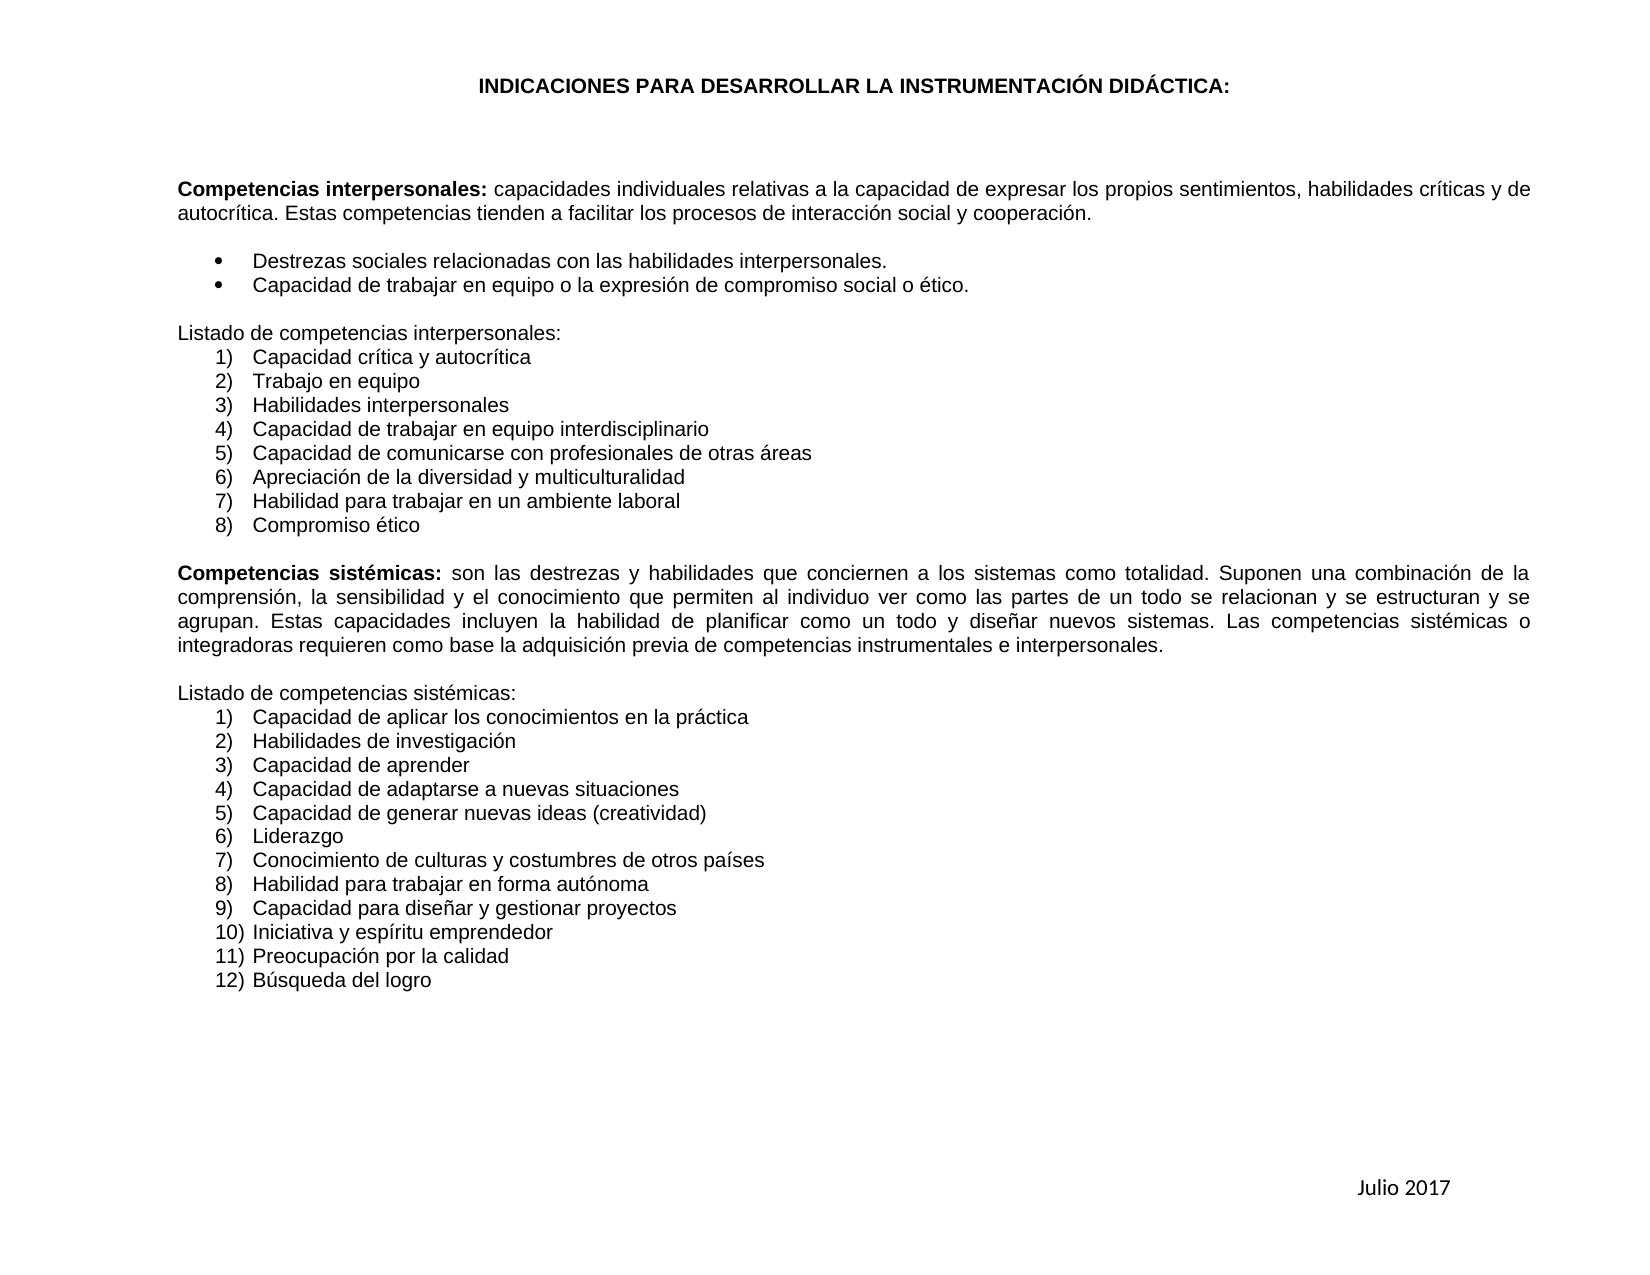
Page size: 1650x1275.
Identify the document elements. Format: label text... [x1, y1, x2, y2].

list Destrezas sociales relacionadas con las habilidades interpersonales. [215, 249, 1532, 273]
list Capacidad de aplicar los conocimientos en la práctica [215, 704, 1532, 728]
list Habilidades interpersonales [215, 393, 1532, 417]
list Capacidad crítica y autocrítica [215, 345, 1532, 369]
list Conocimiento de culturas y costumbres de otros países [215, 848, 1532, 872]
text Listado de competencias interpersonales: [177, 321, 1532, 345]
list Habilidad para trabajar en un ambiente laboral [215, 489, 1532, 513]
list Preocupación por la calidad [215, 944, 1532, 968]
list Liderazgo [215, 824, 1532, 848]
list Capacidad de aprender [215, 752, 1532, 776]
list Búsqueda del logro [215, 968, 1532, 992]
list Capacidad de comunicarse con profesionales de otras áreas [215, 441, 1532, 465]
list Capacidad de adaptarse a nuevas situaciones [215, 776, 1532, 800]
list Capacidad para diseñar y gestionar proyectos [215, 896, 1532, 920]
list Capacidad de trabajar en equipo o la expresión de compromiso social o ético. [215, 273, 1532, 297]
text Competencias interpersonales: capacidades individuales relativas a la capacidad de expresar los propios sentimientos, habilidades críticas y de autocrítica. Estas competencias tienden a facilitar los procesos de interacción social y cooperación. [177, 177, 1532, 225]
text Competencias sistémicas: son las destrezas y habilidades que conciernen a los sistemas como totalidad. Suponen una combinación de la comprensión, la sensibilidad y el conocimiento que permiten al individuo ver como las partes de un todo se relacionan y se estructuran y se agrupan. Estas capacidades incluyen la habilidad de planificar como un todo y diseñar nuevos sistemas. Las competencias sistémicas o integradoras requieren como base la adquisición previa de competencias instrumentales e interpersonales. [177, 561, 1532, 657]
list Iniciativa y espíritu emprendedor [215, 920, 1532, 944]
list Capacidad de trabajar en equipo interdisciplinario [215, 417, 1532, 441]
text Listado de competencias sistémicas: [177, 681, 1532, 704]
list Habilidades de investigación [215, 728, 1532, 752]
list Compromiso ético [215, 513, 1532, 537]
list Trabajo en equipo [215, 369, 1532, 393]
list Capacidad de generar nuevas ideas (creatividad) [215, 800, 1532, 824]
list Habilidad para trabajar en forma autónoma [215, 872, 1532, 896]
list Apreciación de la diversidad y multiculturalidad [215, 465, 1532, 489]
